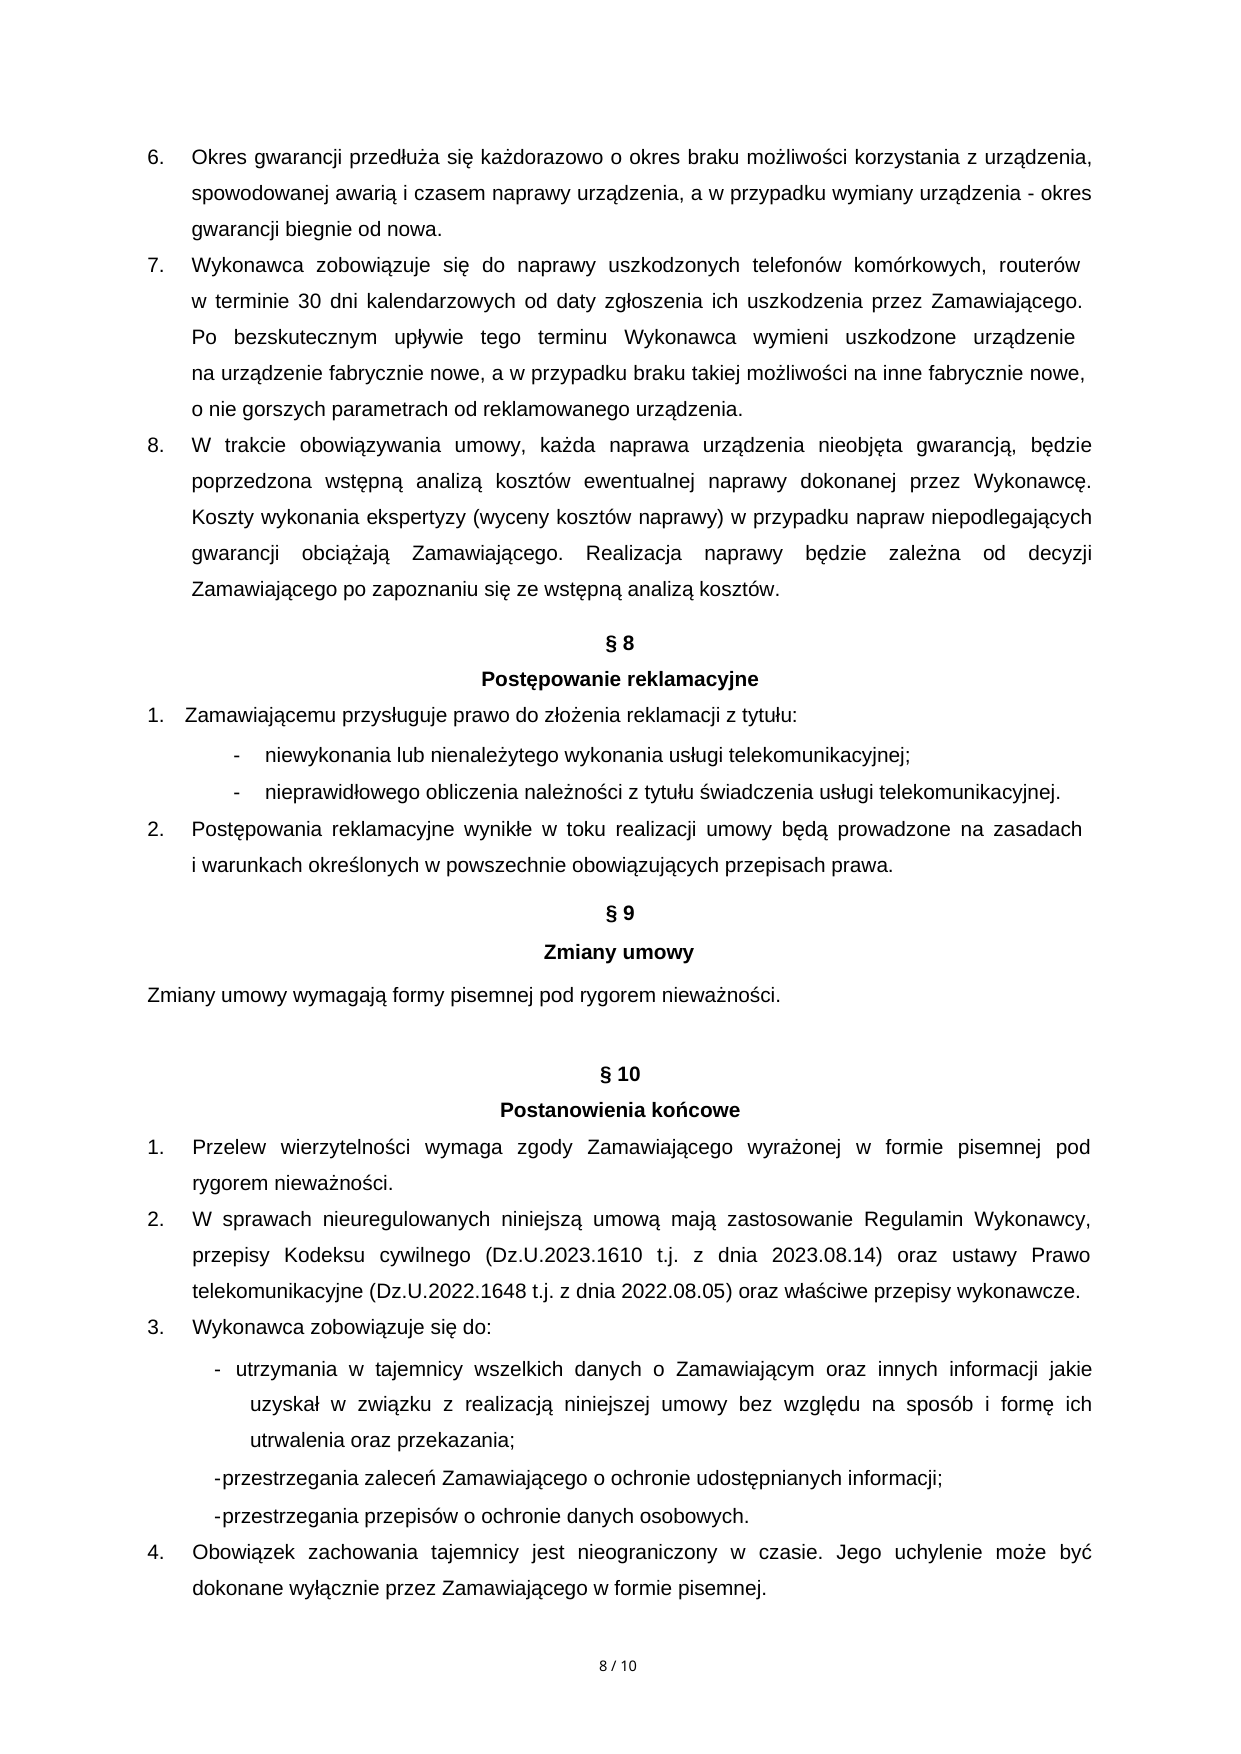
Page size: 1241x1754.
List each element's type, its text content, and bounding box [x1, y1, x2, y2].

list Postępowania reklamacyjne wynikłe w toku realizacji umowy będą prowadzone na zasadach i warunkach określonych w powszechnie obowiązujących przepisach prawa. [147, 816, 1093, 876]
list Zamawiającemu przysługuje prawo do złożenia reklamacji z tytułu: [147, 703, 1093, 727]
list W trakcie obowiązywania umowy, każda naprawa urządzenia nieobjęta gwarancją, będzie poprzedzona wstępną analizą kosztów ewentualnej naprawy dokonanej przez Wykonawcę. Koszty wykonania ekspertyzy (wyceny kosztów naprawy) w przypadku napraw niepodlegających gwarancji obciążają Zamawiającego. Realizacja naprawy będzie zależna od decyzji Zamawiającego po zapoznaniu się ze wstępną analizą kosztów. [147, 433, 1093, 601]
list Przelew wierzytelności wymaga zgody Zamawiającego wyrażonej w formie pisemnej pod rygorem nieważności. [147, 1135, 1092, 1194]
text Postępowanie reklamacyjne [147, 667, 1093, 691]
list przestrzegania zaleceń Zamawiającego o ochronie udostępnianych informacji; [214, 1466, 1093, 1490]
text Zmiany umowy wymagają formy pisemnej pod rygorem nieważności. [147, 983, 1093, 1007]
list W sprawach nieuregulowanych niniejszą umową mają zastosowanie Regulamin Wykonawcy, przepisy Kodeksu cywilnego (Dz.U.2023.1610 t.j. z dnia 2023.08.14) oraz ustawy Prawo telekomunikacyjne (Dz.U.2022.1648 t.j. z dnia 2022.08.05) oraz właściwe przepisy wykonawcze. [147, 1207, 1092, 1302]
list Obowiązek zachowania tajemnicy jest nieograniczony w czasie. Jego uchylenie może być dokonane wyłącznie przez Zamawiającego w formie pisemnej. [147, 1540, 1093, 1600]
list nieprawidłowego obliczenia należności z tytułu świadczenia usługi telekomunikacyjnej. [233, 780, 1094, 804]
list Wykonawca zobowiązuje się do: [147, 1315, 1093, 1339]
list utrzymania w tajemnicy wszelkich danych o Zamawiającym oraz innych informacji jakie uzyskał w związku z realizacją niniejszej umowy bez względu na sposób i formę ich utrwalenia oraz przekazania; [214, 1356, 1093, 1452]
list przestrzegania przepisów o ochronie danych osobowych. [214, 1503, 1093, 1527]
text § 9 [147, 901, 1093, 925]
list Okres gwarancji przedłuża się każdorazowo o okres braku możliwości korzystania z urządzenia, spowodowanej awarią i czasem naprawy urządzenia, a w przypadku wymiany urządzenia - okres gwarancji biegnie od nowa. [147, 145, 1093, 241]
list niewykonania lub nienależytego wykonania usługi telekomunikacyjnej; [233, 743, 1093, 767]
text § 8 [147, 631, 1093, 655]
text § 10 [147, 1062, 1093, 1086]
list Wykonawca zobowiązuje się do naprawy uszkodzonych telefonów komórkowych, routerów w terminie 30 dni kalendarzowych od daty zgłoszenia ich uszkodzenia przez Zamawiającego. Po bezskutecznym upływie tego terminu Wykonawca wymieni uszkodzone urządzenie na urządzenie fabrycznie nowe, a w przypadku braku takiej możliwości na inne fabrycznie nowe, o nie gorszych parametrach od reklamowanego urządzenia. [147, 253, 1093, 421]
text Zmiany umowy [147, 940, 1091, 964]
text Postanowienia końcowe [147, 1098, 1093, 1122]
